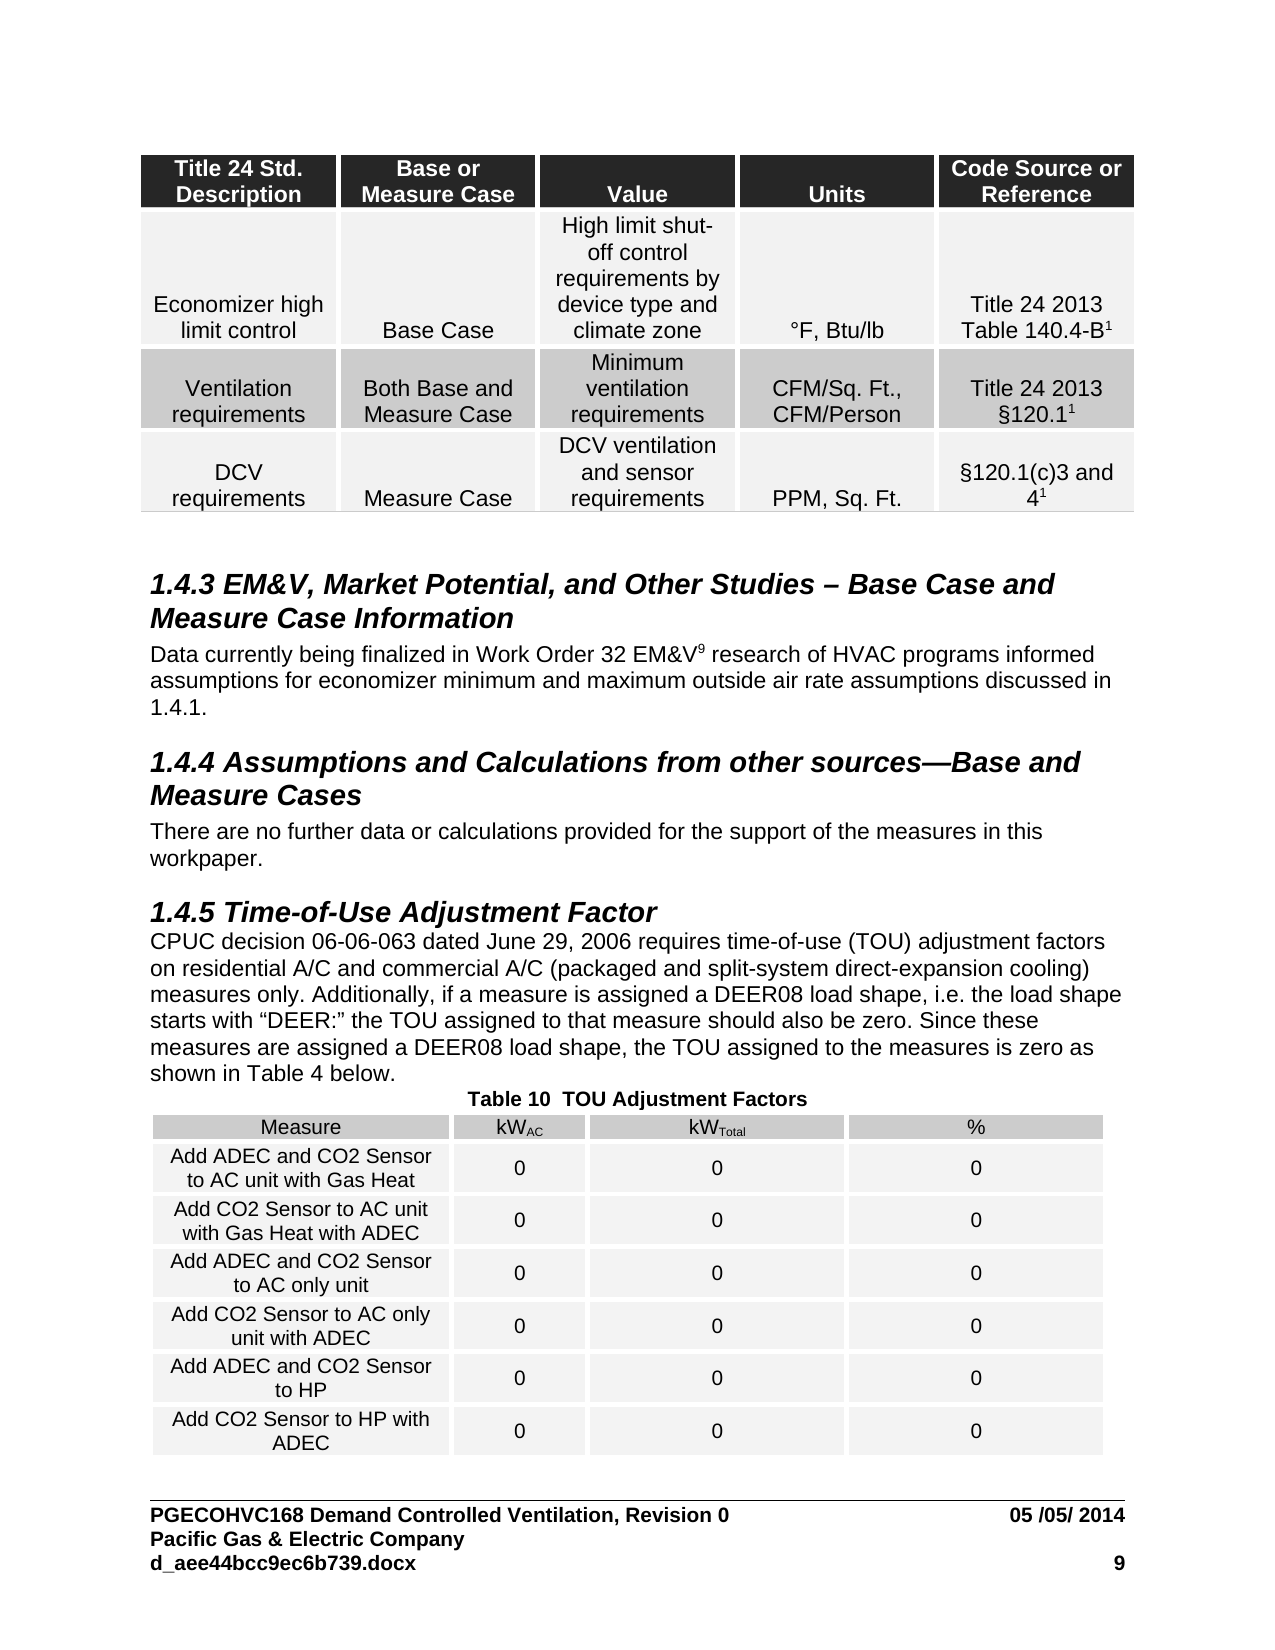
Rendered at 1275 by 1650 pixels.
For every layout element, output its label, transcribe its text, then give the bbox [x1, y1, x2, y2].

table_cell 0 [849, 1196, 1103, 1244]
table_cell Add CO2 Sensor to AC unit with Gas Heat with ADEC [153, 1196, 449, 1244]
table_cell °F, Btu/lb [740, 212, 934, 344]
table_cell Title 24 2013 §120.11 [939, 349, 1134, 428]
table_cell 0 [849, 1144, 1103, 1192]
table_cell Ventilation requirements [141, 349, 336, 428]
table_cell Add ADEC and CO2 Sensor to HP [153, 1354, 449, 1402]
table_cell Measure Case [341, 432, 535, 511]
table_cell Add CO2 Sensor to HP with ADEC [153, 1407, 449, 1455]
table_header % [849, 1115, 1103, 1139]
subtitle 1.4.3 EM&V, Market Potential, and Other Studies – Base Case and Measure Case Information [150, 567, 1125, 634]
table_cell Base Case [341, 212, 535, 344]
table_cell 0 [590, 1407, 844, 1455]
table_header Code Source or Reference [939, 155, 1134, 207]
table_cell 0 [849, 1302, 1103, 1349]
text Table 10 TOU Adjustment Factors [150, 1086, 1125, 1110]
table_header Measure [153, 1115, 449, 1139]
table_cell Add ADEC and CO2 Sensor to AC only unit [153, 1249, 449, 1297]
table_cell DCV ventilation and sensor requirements [540, 432, 735, 511]
table_cell High limit shut-off control requirements by device type and climate zone [540, 212, 735, 344]
table_cell PPM, Sq. Ft. [740, 432, 934, 511]
table_cell Add CO2 Sensor to AC only unit with ADEC [153, 1302, 449, 1349]
table_cell 0 [590, 1354, 844, 1402]
table_cell 0 [590, 1302, 844, 1349]
table_cell 0 [454, 1407, 585, 1455]
table_cell DCV requirements [141, 432, 336, 511]
table_header Title 24 Std. Description [141, 155, 336, 207]
table_cell 0 [590, 1196, 844, 1244]
table_header Units [740, 155, 934, 207]
table_cell 0 [590, 1144, 844, 1192]
table_cell Title 24 2013 Table 140.4-B1 [939, 212, 1134, 344]
table_cell 0 [849, 1354, 1103, 1402]
text Data currently being finalized in Work Order 32 EM&V research of HVAC programs informed assumptions for economizer minimum and maximum outside air rate assumptions discussed in 1.4.1. [150, 641, 1125, 720]
text CPUC decision 06-06-063 dated June 29, 2006 requires time-of-use (TOU) adjustment factors on residential A/C and commercial A/C (packaged and split-system direct-expansion cooling) measures only. Additionally, if a measure is assigned a DEER08 load shape, i.e. the load shape starts with “DEER:” the TOU assigned to that measure should also be zero. Since these measures are assigned a DEER08 load shape, the TOU assigned to the measures is zero as shown in Table 4 below. [150, 928, 1125, 1086]
table_cell 0 [849, 1407, 1103, 1455]
subtitle 1.4.4 Assumptions and Calculations from other sources—Base and Measure Cases [150, 745, 1125, 812]
table_cell Minimum ventilation requirements [540, 349, 735, 428]
table_cell §120.1(c)3 and 41 [939, 432, 1134, 511]
text 1.4.5 Time-of-Use Adjustment Factor [150, 895, 1125, 928]
table_header kWAC [454, 1115, 585, 1139]
table_header kWTotal [590, 1115, 844, 1139]
table_cell Economizer high limit control [141, 212, 336, 344]
table_cell 0 [454, 1249, 585, 1297]
table_cell Add ADEC and CO2 Sensor to AC unit with Gas Heat [153, 1144, 449, 1192]
table_header Base or Measure Case [341, 155, 535, 207]
table_cell 0 [454, 1354, 585, 1402]
table_cell 0 [849, 1249, 1103, 1297]
table_cell 0 [590, 1249, 844, 1297]
table_cell Both Base and Measure Case [341, 349, 535, 428]
table_cell 0 [454, 1144, 585, 1192]
text There are no further data or calculations provided for the support of the measures in this workpaper. [150, 818, 1125, 871]
table_header Value [540, 155, 735, 207]
table_cell CFM/Sq. Ft., CFM/Person [740, 349, 934, 428]
table_cell 0 [454, 1196, 585, 1244]
table_cell 0 [454, 1302, 585, 1349]
